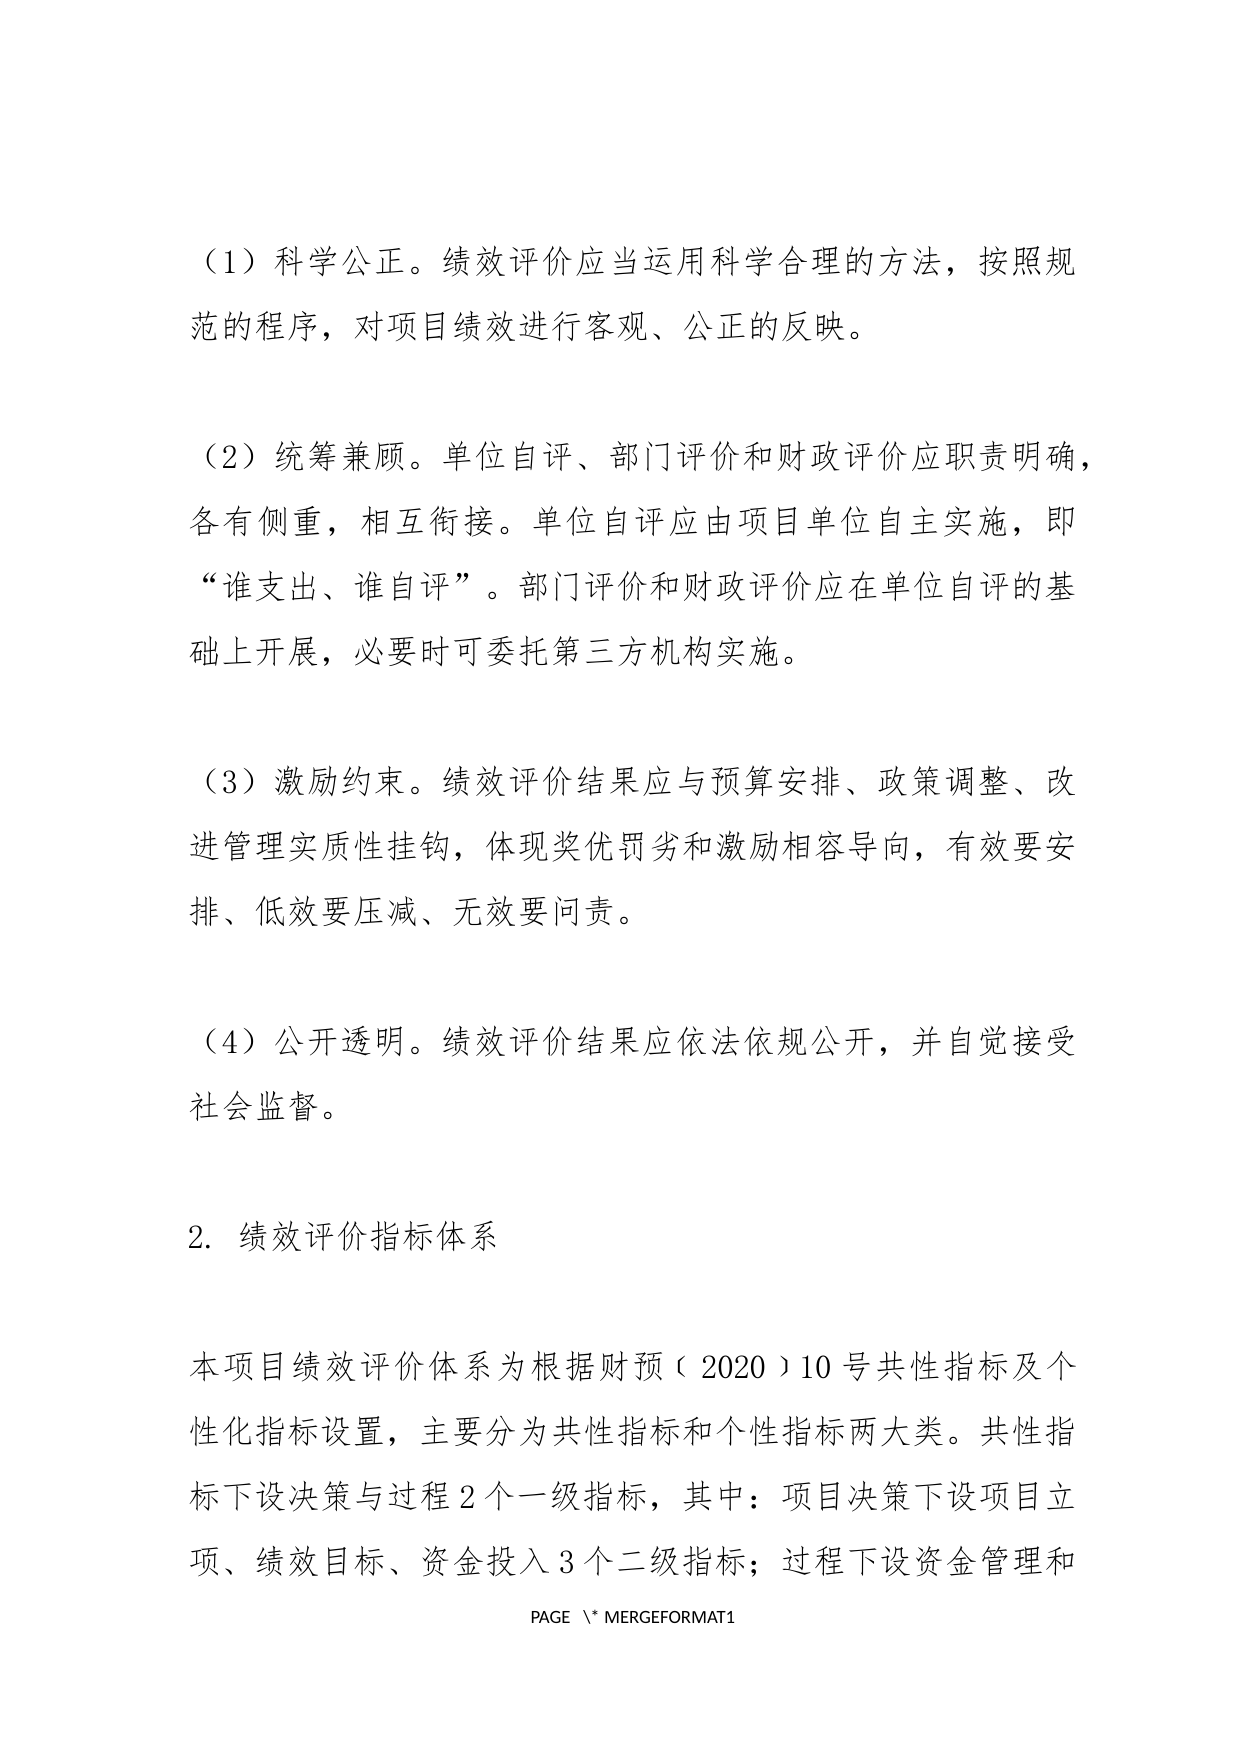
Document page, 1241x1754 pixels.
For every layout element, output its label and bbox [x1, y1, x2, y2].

text [187, 162, 1078, 1592]
